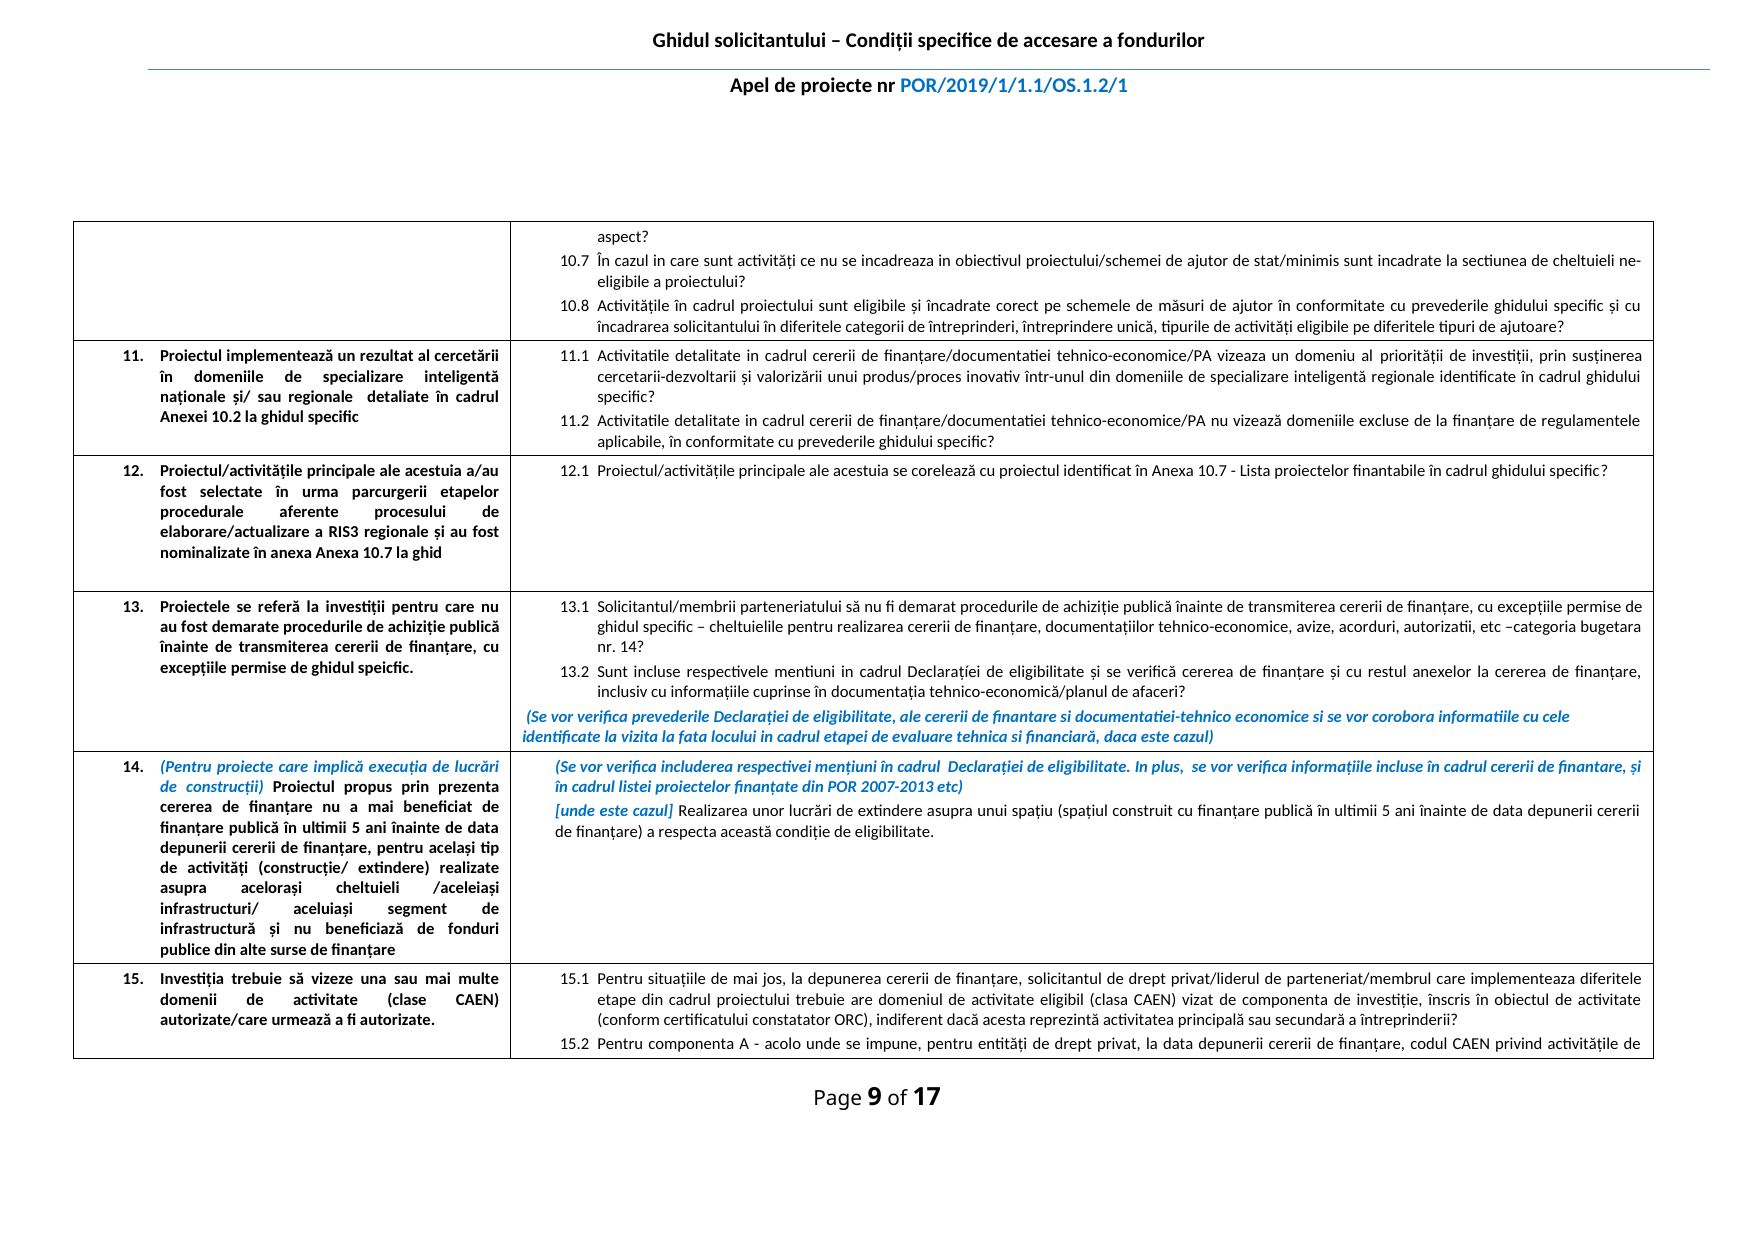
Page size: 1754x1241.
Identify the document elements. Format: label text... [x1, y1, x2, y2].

table_cell Activitatile detalitate in cadrul cererii de finanțare/documentatiei tehnico-economice/PA vizeaza un domeniu al priorității de investiții, prin susținerea cercetarii-dezvoltarii și valorizării unui produs/proces inovativ într-unul din domeniile de specializare inteligentă regionale identificate în cadrul ghidului specific? Activitatile detalitate in cadrul cererii de finanțare/documentatiei tehnico-economice/PA nu vizează domeniile excluse de la finanțare de regulamentele aplicabile, în conformitate cu prevederile ghidului specific? [511, 341, 1653, 455]
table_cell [511, 222, 1653, 340]
table_cell Proiectul implementează un rezultat al cercetării în domeniile de specializare inteligentă naţionale şi/ sau regionale detaliate în cadrul Anexei 10.2 la ghidul specific [74, 341, 510, 455]
table_cell Proiectele se referă la investiții pentru care nu au fost demarate procedurile de achiziţie publică înainte de transmiterea cererii de finanțare, cu excepţiile permise de ghidul speicfic. [74, 592, 510, 751]
table_cell (Pentru proiecte care implică execuţia de lucrări de construcţii) Proiectul propus prin prezenta cererea de finanţare nu a mai beneficiat de finanţare publică în ultimii 5 ani înainte de data depunerii cererii de finanţare, pentru acelaşi tip de activităţi (construcţie/ extindere) realizate asupra acelorași cheltuieli /aceleiaşi infrastructuri/ aceluiaşi segment de infrastructură şi nu beneficiază de fonduri publice din alte surse de finanţare [74, 752, 510, 963]
table_cell (Se vor verifica includerea respectivei mențiuni în cadrul Declarației de eligibilitate. In plus, se vor verifica informațiile incluse în cadrul cererii de finantare, și în cadrul listei proiectelor finanțate din POR 2007-2013 etc) [unde este cazul] Realizarea unor lucrări de extindere asupra unui spațiu (spațiul construit cu finanțare publică în ultimii 5 ani înainte de data depunerii cererii de finanțare) a respecta această condiție de eligibilitate. [511, 752, 1653, 963]
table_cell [74, 964, 510, 1058]
table_cell Solicitantul/membrii parteneriatului să nu fi demarat procedurile de achiziţie publică înainte de transmiterea cererii de finanțare, cu excepţiile permise de ghidul specific – cheltuielile pentru realizarea cererii de finanțare, documentațiilor tehnico-economice, avize, acorduri, autorizatii, etc –categoria bugetara nr. 14? Sunt incluse respectivele mentiuni in cadrul Declaraţíei de eligibilitate și se verifică cererea de finanțare și cu restul anexelor la cererea de finanțare, inclusiv cu informațiile cuprinse în documentația tehnico-economică/planul de afaceri? (Se vor verifica prevederile Declarației de eligibilitate, ale cererii de finantare si documentatiei-tehnico economice si se vor corobora informatiile cu cele identificate la vizita la fata locului in cadrul etapei de evaluare tehnica si financiară, daca este cazul) [511, 592, 1653, 751]
table_cell Proiectul/activitățile principale ale acestuia a/au fost selectate în urma parcurgerii etapelor procedurale aferente procesului de elaborare/actualizare a RIS3 regionale şi au fost nominalizate în anexa Anexa 10.7 la ghid [74, 456, 510, 591]
table_cell Proiectul/activitățile principale ale acestuia se corelează cu proiectul identificat în Anexa 10.7 - Lista proiectelor finantabile în cadrul ghidului specific? [511, 456, 1653, 591]
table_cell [511, 964, 1653, 1058]
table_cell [74, 222, 510, 340]
